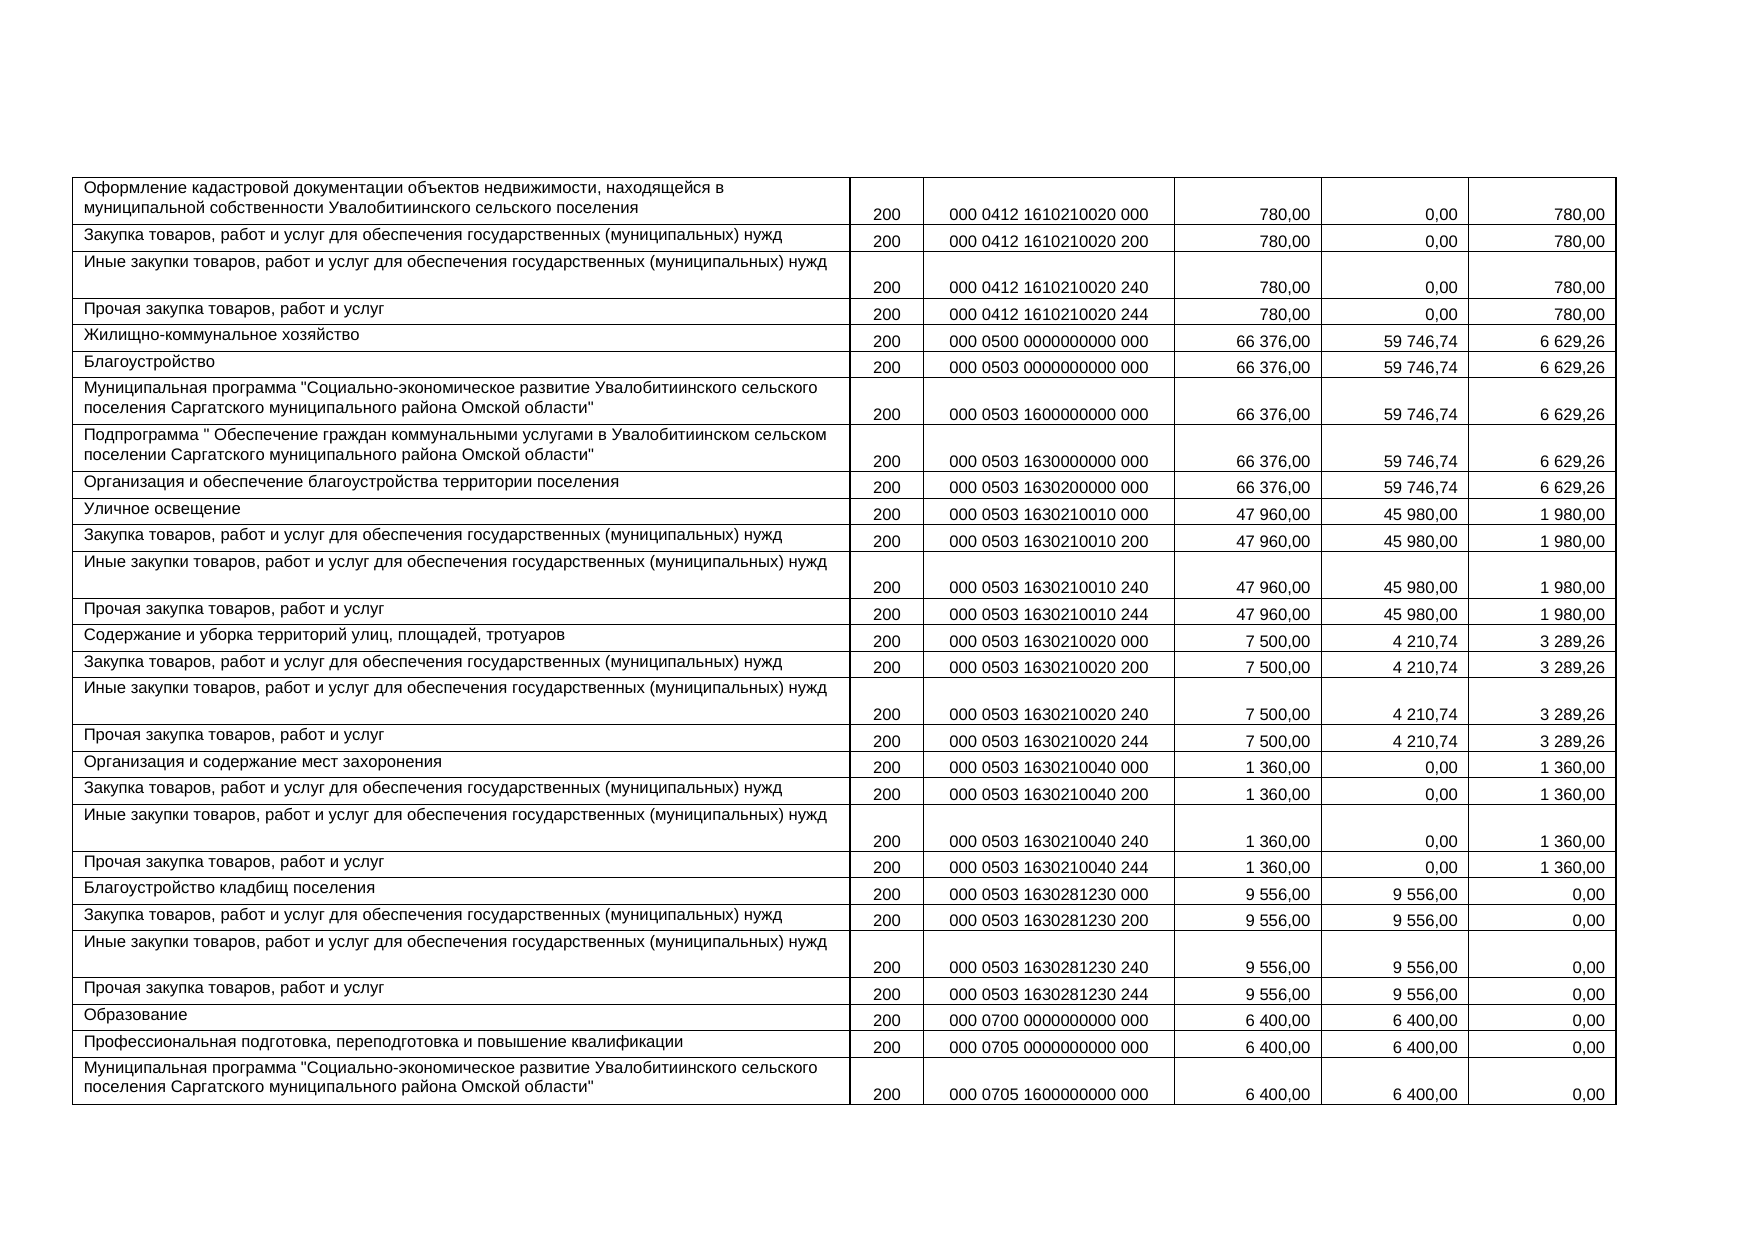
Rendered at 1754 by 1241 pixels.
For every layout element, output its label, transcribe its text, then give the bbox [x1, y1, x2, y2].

table_cell 9 556,00 [1175, 931, 1321, 977]
table_cell 200 [851, 852, 923, 877]
table_cell 7 500,00 [1175, 625, 1321, 651]
table_cell 000 0412 1610210020 200 [924, 225, 1174, 251]
table_cell 66 376,00 [1175, 352, 1321, 377]
table_cell Прочая закупка товаров, работ и услуг [73, 299, 849, 324]
table_cell 000 0705 0000000000 000 [924, 1031, 1174, 1057]
table_cell 45 980,00 [1322, 525, 1468, 551]
table_cell Жилищно-коммунальное хозяйство [73, 325, 849, 351]
table_cell 000 0503 0000000000 000 [924, 352, 1174, 377]
table_cell 0,00 [1322, 852, 1468, 877]
table_cell Закупка товаров, работ и услуг для обеспечения государственных (муниципальных) нужд [73, 905, 849, 930]
table_cell 59 746,74 [1322, 325, 1468, 351]
table_cell Иные закупки товаров, работ и услуг для обеспечения государственных (муниципальных) нужд [73, 931, 849, 977]
table_cell 0,00 [1469, 931, 1615, 977]
table_cell Иные закупки товаров, работ и услуг для обеспечения государственных (муниципальных) нужд [73, 678, 849, 724]
table_cell 0,00 [1322, 805, 1468, 851]
table_cell 200 [851, 378, 923, 424]
table_cell 47 960,00 [1175, 499, 1321, 524]
table_cell 47 960,00 [1175, 552, 1321, 597]
table_cell 0,00 [1322, 225, 1468, 251]
table_cell 66 376,00 [1175, 425, 1321, 471]
table_cell 66 376,00 [1175, 378, 1321, 424]
table_cell 000 0503 1630281230 000 [924, 878, 1174, 904]
table_cell 1 980,00 [1469, 552, 1615, 597]
table_cell 200 [851, 978, 923, 1004]
table_cell 000 0503 1630210020 240 [924, 678, 1174, 724]
table_cell 6 629,26 [1469, 325, 1615, 351]
table_cell 47 960,00 [1175, 599, 1321, 624]
table_cell 200 [851, 725, 923, 751]
table_cell 000 0503 1630281230 240 [924, 931, 1174, 977]
table_cell 000 0503 1630281230 200 [924, 905, 1174, 930]
table_cell Благоустройство [73, 352, 849, 377]
table_cell 780,00 [1469, 252, 1615, 297]
table_cell 9 556,00 [1322, 905, 1468, 930]
table_cell 1 980,00 [1469, 599, 1615, 624]
table_cell 000 0500 0000000000 000 [924, 325, 1174, 351]
table_cell Подпрограмма " Обеспечение граждан коммунальными услугами в Увалобитиинском сельском поселении Саргатского муниципального района Омской области" [73, 425, 849, 471]
table_cell 000 0503 1600000000 000 [924, 378, 1174, 424]
table_cell 0,00 [1469, 905, 1615, 930]
table_cell 0,00 [1322, 178, 1468, 224]
table_cell 000 0503 1630210040 240 [924, 805, 1174, 851]
table_cell 1 360,00 [1175, 852, 1321, 877]
table_cell 200 [851, 225, 923, 251]
table_cell 780,00 [1469, 178, 1615, 224]
table_cell Благоустройство кладбищ поселения [73, 878, 849, 904]
table_cell 59 746,74 [1322, 352, 1468, 377]
table_cell 200 [851, 678, 923, 724]
table_cell 200 [851, 472, 923, 497]
table_cell 9 556,00 [1322, 978, 1468, 1004]
table_cell 200 [851, 1031, 923, 1057]
table_cell 000 0503 1630210020 000 [924, 625, 1174, 651]
table_cell 0,00 [1322, 252, 1468, 297]
table_cell 200 [851, 299, 923, 324]
table_cell 1 360,00 [1175, 752, 1321, 777]
table_cell 200 [851, 425, 923, 471]
table_cell Прочая закупка товаров, работ и услуг [73, 852, 849, 877]
table_cell 6 400,00 [1175, 1058, 1321, 1104]
table_cell 200 [851, 778, 923, 804]
table_cell 000 0412 1610210020 244 [924, 299, 1174, 324]
table_cell 000 0705 1600000000 000 [924, 1058, 1174, 1104]
table_cell 000 0412 1610210020 240 [924, 252, 1174, 297]
table_cell 000 0503 1630210040 000 [924, 752, 1174, 777]
table_cell Закупка товаров, работ и услуг для обеспечения государственных (муниципальных) нужд [73, 525, 849, 551]
table_cell 200 [851, 1058, 923, 1104]
table_cell 4 210,74 [1322, 625, 1468, 651]
table_cell 9 556,00 [1322, 931, 1468, 977]
table_cell 780,00 [1175, 299, 1321, 324]
table_cell 780,00 [1469, 299, 1615, 324]
table_cell 200 [851, 525, 923, 551]
table_cell 780,00 [1175, 225, 1321, 251]
table_cell 780,00 [1469, 225, 1615, 251]
table_cell 4 210,74 [1322, 725, 1468, 751]
table_cell 59 746,74 [1322, 472, 1468, 497]
table_cell Образование [73, 1005, 849, 1030]
table_cell Закупка товаров, работ и услуг для обеспечения государственных (муниципальных) нужд [73, 778, 849, 804]
table_cell 6 400,00 [1175, 1031, 1321, 1057]
table_cell 47 960,00 [1175, 525, 1321, 551]
table_cell 1 980,00 [1469, 525, 1615, 551]
table_cell 780,00 [1175, 252, 1321, 297]
table_cell Прочая закупка товаров, работ и услуг [73, 725, 849, 751]
table_cell 000 0503 1630210020 244 [924, 725, 1174, 751]
table_cell Иные закупки товаров, работ и услуг для обеспечения государственных (муниципальных) нужд [73, 805, 849, 851]
table_cell Закупка товаров, работ и услуг для обеспечения государственных (муниципальных) нужд [73, 225, 849, 251]
table_cell 59 746,74 [1322, 425, 1468, 471]
table_cell 6 629,26 [1469, 378, 1615, 424]
table_cell 1 360,00 [1469, 752, 1615, 777]
table_cell 000 0503 1630210010 000 [924, 499, 1174, 524]
table_cell 200 [851, 878, 923, 904]
table_cell 6 400,00 [1322, 1058, 1468, 1104]
table_cell Уличное освещение [73, 499, 849, 524]
table_cell 200 [851, 931, 923, 977]
table_cell 3 289,26 [1469, 725, 1615, 751]
table_cell Иные закупки товаров, работ и услуг для обеспечения государственных (муниципальных) нужд [73, 552, 849, 597]
table_cell 1 360,00 [1469, 852, 1615, 877]
table_cell 200 [851, 652, 923, 677]
table_cell 3 289,26 [1469, 652, 1615, 677]
table_cell 0,00 [1322, 299, 1468, 324]
table_cell Прочая закупка товаров, работ и услуг [73, 978, 849, 1004]
table_cell 1 360,00 [1469, 805, 1615, 851]
table_cell Муниципальная программа "Социально-экономическое развитие Увалобитиинского сельского поселения Саргатского муниципального района Омской области" [73, 378, 849, 424]
table_cell 1 980,00 [1469, 499, 1615, 524]
table_cell 200 [851, 499, 923, 524]
table_cell 1 360,00 [1469, 778, 1615, 804]
table_cell 000 0503 1630210040 244 [924, 852, 1174, 877]
table_cell 6 400,00 [1175, 1005, 1321, 1030]
table_cell 6 400,00 [1322, 1031, 1468, 1057]
table_cell Муниципальная программа "Социально-экономическое развитие Увалобитиинского сельского поселения Саргатского муниципального района Омской области" [73, 1058, 849, 1104]
table_cell 45 980,00 [1322, 499, 1468, 524]
table_cell 0,00 [1469, 878, 1615, 904]
table_cell 000 0503 1630210010 200 [924, 525, 1174, 551]
table_cell 200 [851, 352, 923, 377]
table_cell 4 210,74 [1322, 652, 1468, 677]
table_cell 59 746,74 [1322, 378, 1468, 424]
table_cell 0,00 [1469, 1058, 1615, 1104]
table_cell 6 629,26 [1469, 352, 1615, 377]
table_cell 9 556,00 [1175, 905, 1321, 930]
table_cell Оформление кадастровой документации объектов недвижимости, находящейся в муниципальной собственности Увалобитиинского сельского поселения [73, 178, 849, 224]
table_cell Содержание и уборка территорий улиц, площадей, тротуаров [73, 625, 849, 651]
table_cell 7 500,00 [1175, 678, 1321, 724]
table_cell 000 0503 1630210040 200 [924, 778, 1174, 804]
table_cell 9 556,00 [1175, 878, 1321, 904]
table_cell 4 210,74 [1322, 678, 1468, 724]
table_cell 200 [851, 178, 923, 224]
table_cell 200 [851, 325, 923, 351]
table_cell 000 0503 1630210010 240 [924, 552, 1174, 597]
table_cell 0,00 [1469, 1031, 1615, 1057]
table_cell 000 0503 1630281230 244 [924, 978, 1174, 1004]
table_cell Закупка товаров, работ и услуг для обеспечения государственных (муниципальных) нужд [73, 652, 849, 677]
table_cell 3 289,26 [1469, 625, 1615, 651]
table_cell 45 980,00 [1322, 599, 1468, 624]
table_cell 6 629,26 [1469, 472, 1615, 497]
table_cell 66 376,00 [1175, 472, 1321, 497]
table_cell 9 556,00 [1322, 878, 1468, 904]
table_cell 3 289,26 [1469, 678, 1615, 724]
table_cell 9 556,00 [1175, 978, 1321, 1004]
table_cell 200 [851, 599, 923, 624]
table_cell 0,00 [1469, 978, 1615, 1004]
table_cell 200 [851, 552, 923, 597]
table_cell 0,00 [1322, 778, 1468, 804]
table_cell 000 0700 0000000000 000 [924, 1005, 1174, 1030]
table_cell 200 [851, 252, 923, 297]
table_cell Иные закупки товаров, работ и услуг для обеспечения государственных (муниципальных) нужд [73, 252, 849, 297]
table_cell 0,00 [1322, 752, 1468, 777]
table_cell Профессиональная подготовка, переподготовка и повышение квалификации [73, 1031, 849, 1057]
table_cell 7 500,00 [1175, 725, 1321, 751]
table_cell 000 0503 1630210010 244 [924, 599, 1174, 624]
table_cell Организация и обеспечение благоустройства территории поселения [73, 472, 849, 497]
table_cell 6 629,26 [1469, 425, 1615, 471]
table_cell 66 376,00 [1175, 325, 1321, 351]
table_cell 1 360,00 [1175, 778, 1321, 804]
table_cell 1 360,00 [1175, 805, 1321, 851]
table_cell 6 400,00 [1322, 1005, 1468, 1030]
table_cell 200 [851, 752, 923, 777]
table_cell 7 500,00 [1175, 652, 1321, 677]
table_cell 000 0412 1610210020 000 [924, 178, 1174, 224]
table_cell 780,00 [1175, 178, 1321, 224]
table_cell 200 [851, 1005, 923, 1030]
table_cell Организация и содержание мест захоронения [73, 752, 849, 777]
table_cell 200 [851, 805, 923, 851]
table_cell 000 0503 1630210020 200 [924, 652, 1174, 677]
table_cell 200 [851, 625, 923, 651]
table_cell 200 [851, 905, 923, 930]
table_cell 0,00 [1469, 1005, 1615, 1030]
table_cell 000 0503 1630200000 000 [924, 472, 1174, 497]
table_cell 45 980,00 [1322, 552, 1468, 597]
table_cell Прочая закупка товаров, работ и услуг [73, 599, 849, 624]
table_cell 000 0503 1630000000 000 [924, 425, 1174, 471]
